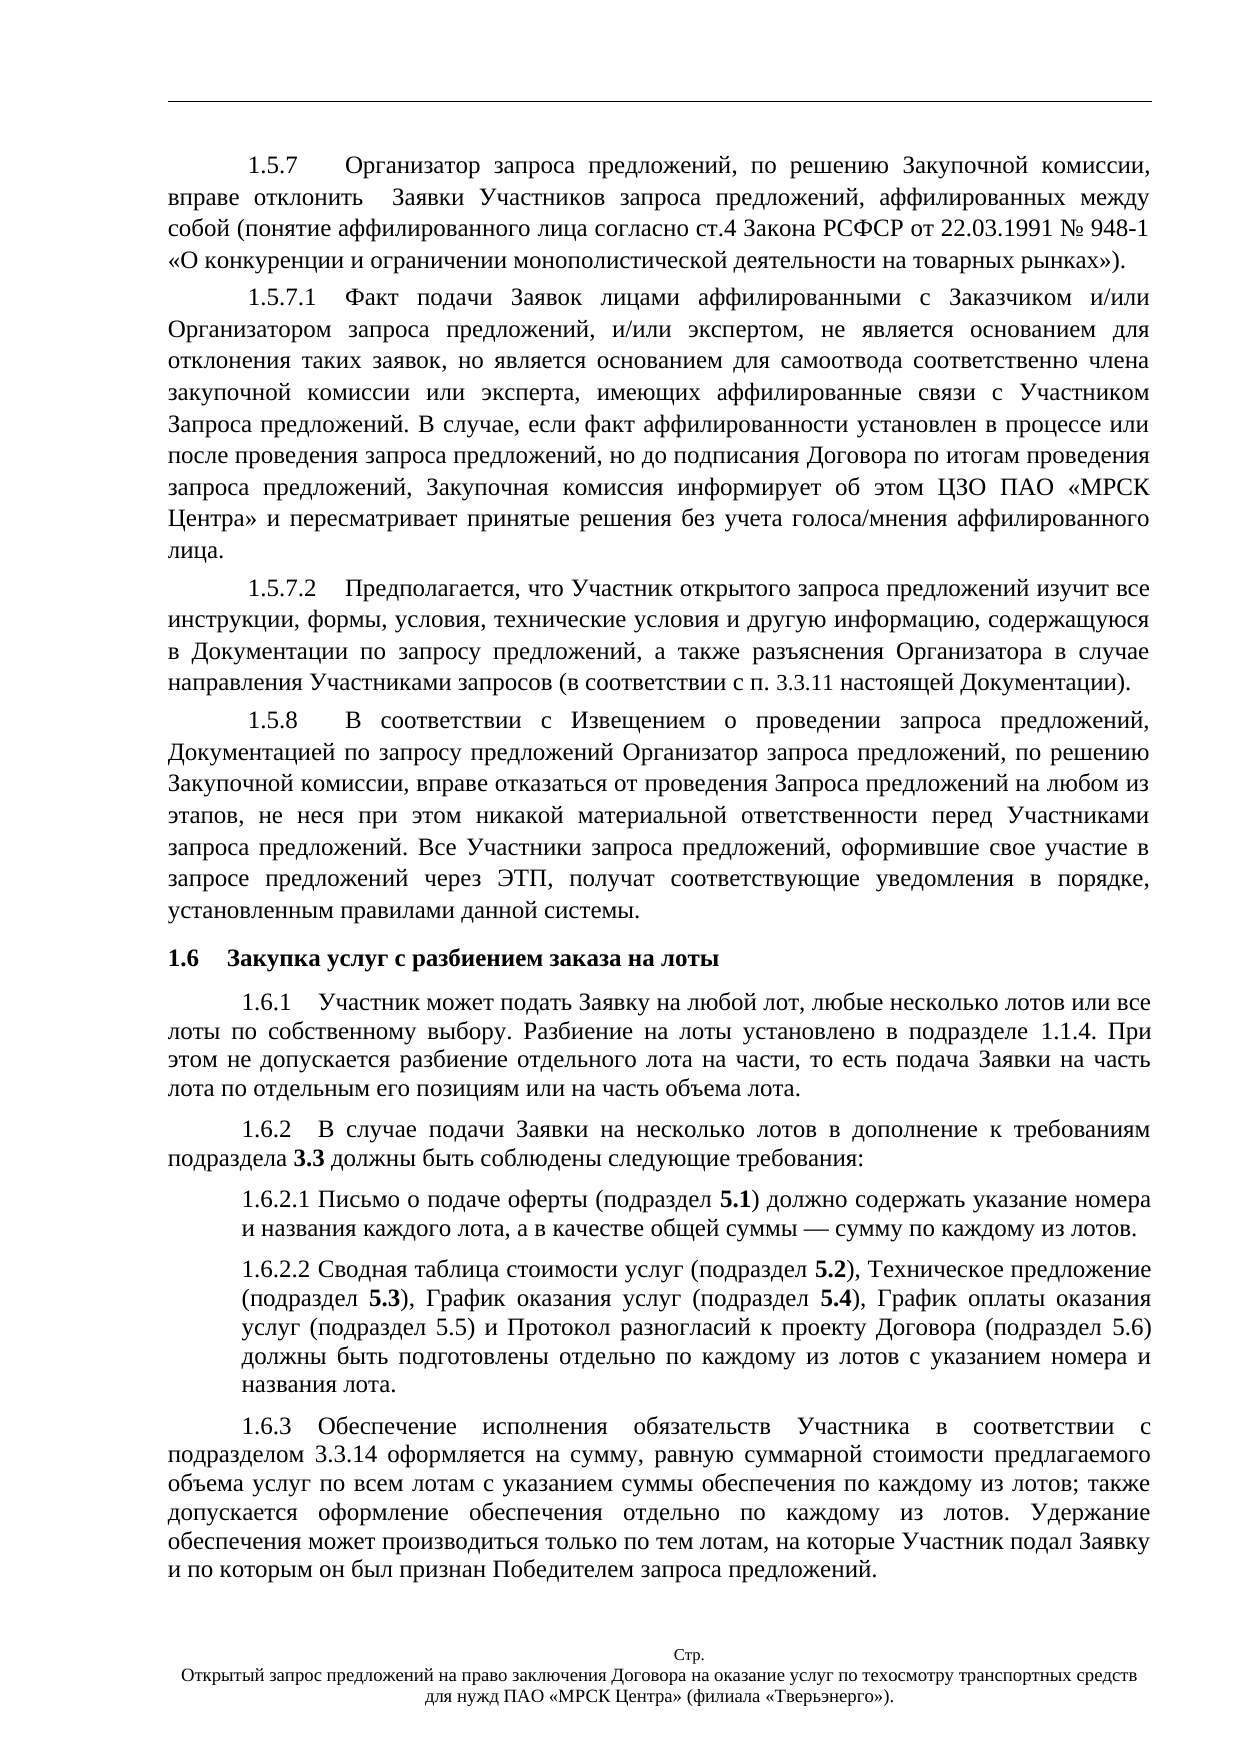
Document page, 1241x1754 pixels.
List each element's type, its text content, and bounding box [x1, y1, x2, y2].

list В соответствии с Извещением о проведении запроса предложений, Документацией по запросу предложений Организатор запроса предложений, по решению Закупочной комиссии, вправе отказаться от проведения Запроса предложений на любом из этапов, не неся при этом никакой материальной ответственности перед Участниками запроса предложений. Все Участники запроса предложений, оформившие свое участие в запросе предложений через ЭТП, получат соответствующие уведомления в порядке, установленным правилами данной системы. [168, 705, 1150, 923]
subtitle Письмо о подаче оферты (подраздел 5.1) должно содержать указание номера и названия каждого лота, а в качестве общей суммы — сумму по каждому из лотов. [241, 1184, 1152, 1242]
subtitle В случае подачи Заявки на несколько лотов в дополнение к требованиям подраздела 3.3 должны быть соблюдены следующие требования: [168, 1114, 1152, 1172]
subtitle Обеспечение исполнения обязательств Участника в соответствии с подразделом 3.3.14 оформляется на сумму, равную суммарной стоимости предлагаемого объема услуг по всем лотам с указанием суммы обеспечения по каждому из лотов; также допускается оформление обеспечения отдельно по каждому из лотов. Удержание обеспечения может производиться только по тем лотам, на которые Участник подал Заявку и по которым он был признан Победителем запроса предложений. [168, 1411, 1152, 1583]
subtitle Закупка услуг с разбиением заказа на лоты [168, 943, 1152, 972]
list Организатор запроса предложений, по решению Закупочной комиссии, вправе отклонить Заявки Участников запроса предложений, аффилированных между собой (понятие аффилированного лица согласно ст.4 Закона РСФСР от 22.03.1991 № 948-1 «О конкуренции и ограничении монополистической деятельности на товарных рынках»). [168, 150, 1150, 273]
subtitle Сводная таблица стоимости услуг (подраздел 5.2), Техническое предложение (подраздел 5.3), График оказания услуг (подраздел 5.4), График оплаты оказания услуг (подраздел 5.5) и Протокол разногласий к проекту Договора (подраздел 5.6) должны быть подготовлены отдельно по каждому из лотов с указанием номера и названия лота. [241, 1254, 1152, 1398]
list Факт подачи Заявок лицами аффилированными с Заказчиком и/или Организатором запроса предложений, и/или экспертом, не является основанием для отклонения таких заявок, но является основанием для самоотвода соответственно члена закупочной комиссии или эксперта, имеющих аффилированные связи с Участником Запроса предложений. В случае, если факт аффилированности установлен в процессе или после проведения запроса предложений, но до подписания Договора по итогам проведения запроса предложений, Закупочная комиссия информирует об этом ЦЗО ПАО «МРСК Центра» и пересматривает принятые решения без учета голоса/мнения аффилированного лица. [168, 282, 1150, 564]
list Предполагается, что Участник открытого запроса предложений изучит все инструкции, формы, условия, технические условия и другую информацию, содержащуюся в Документации по запросу предложений, а также разъяснения Организатора в случае направления Участниками запросов (в соответствии с п. 3.3.11 настоящей Документации). [168, 573, 1150, 696]
subtitle Участник может подать Заявку на любой лот, любые несколько лотов или все лоты по собственному выбору. Разбиение на лоты установлено в подразделе 1.1.4. При этом не допускается разбиение отдельного лота на части, то есть подача Заявки на часть лота по отдельным его позициям или на часть объема лота. [168, 987, 1152, 1102]
